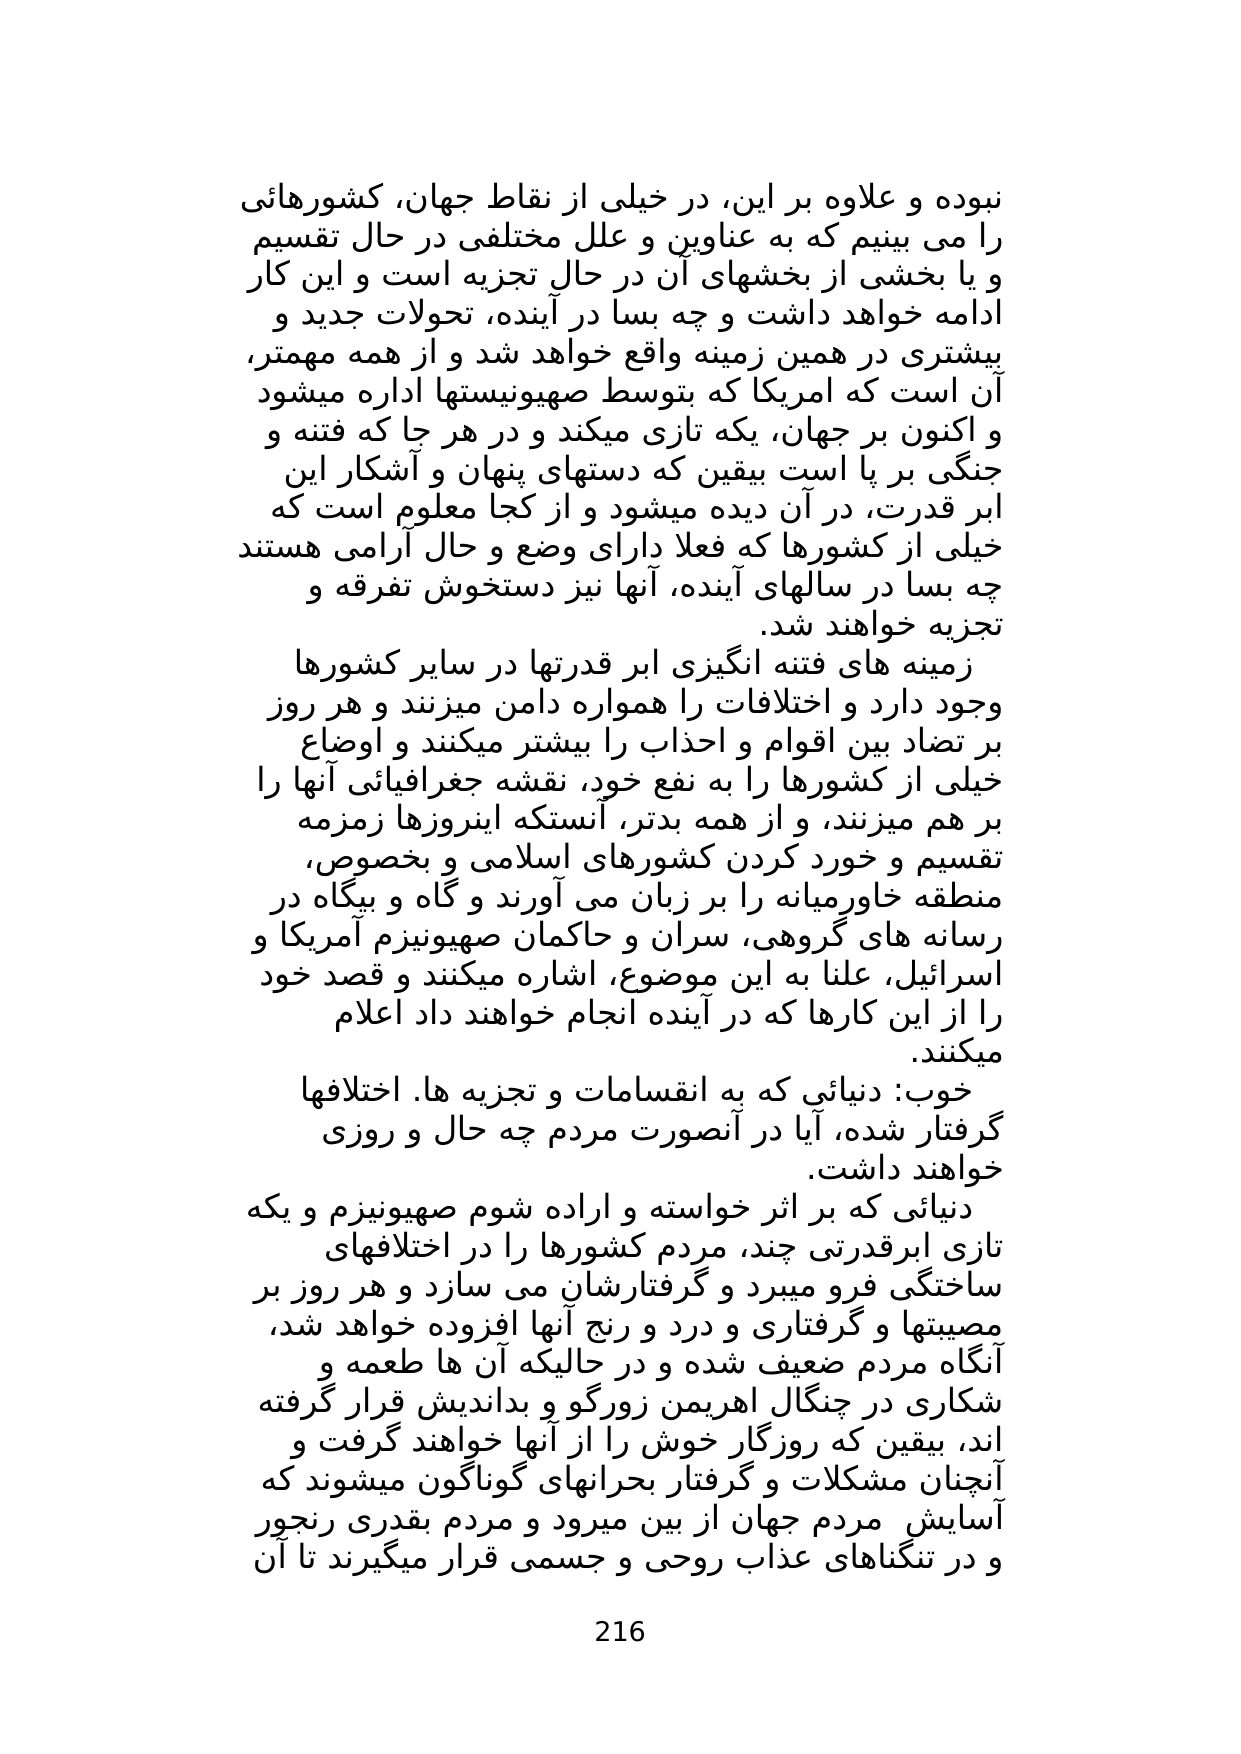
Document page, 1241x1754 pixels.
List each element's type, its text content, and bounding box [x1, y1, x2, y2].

text خوب: دنيائى كه به انقسامات و تجزيه ها. اختلافها گرفتار شده، آيا در آنصورت مردم چه حال و روزى خواهند داشت. [236, 1071, 1004, 1187]
text زمينه هاى فتنه انگيزى ابر قدرتها در ساير كشورها وجود دارد و اختلافات را همواره دامن ميزنند و هر روز بر تضاد بين اقوام و احذاب را بيشتر ميكنند و اوضاع خيلى از كشورها را به نفع خود، نقشه جغرافيائى آنها را بر هم ميزنند، و از همه بدتر، آنستكه اينروزها زمزمه تقسيم و خورد كردن كشورهاى اسلامى و بخصوص، منطقه خاورميانه را بر زبان مى آورند و گاه و بيگاه در رسانه هاى گروهى، سران و حاكمان صهيونيزم آمريكا و اسرائيل، علنا به اين موضوع، اشاره ميكنند و قصد خود را از اين كارها كه در آينده انجام خواهند داد اعلام ميكنند. [236, 643, 1004, 1071]
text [236, 177, 1004, 643]
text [236, 1187, 1004, 1576]
